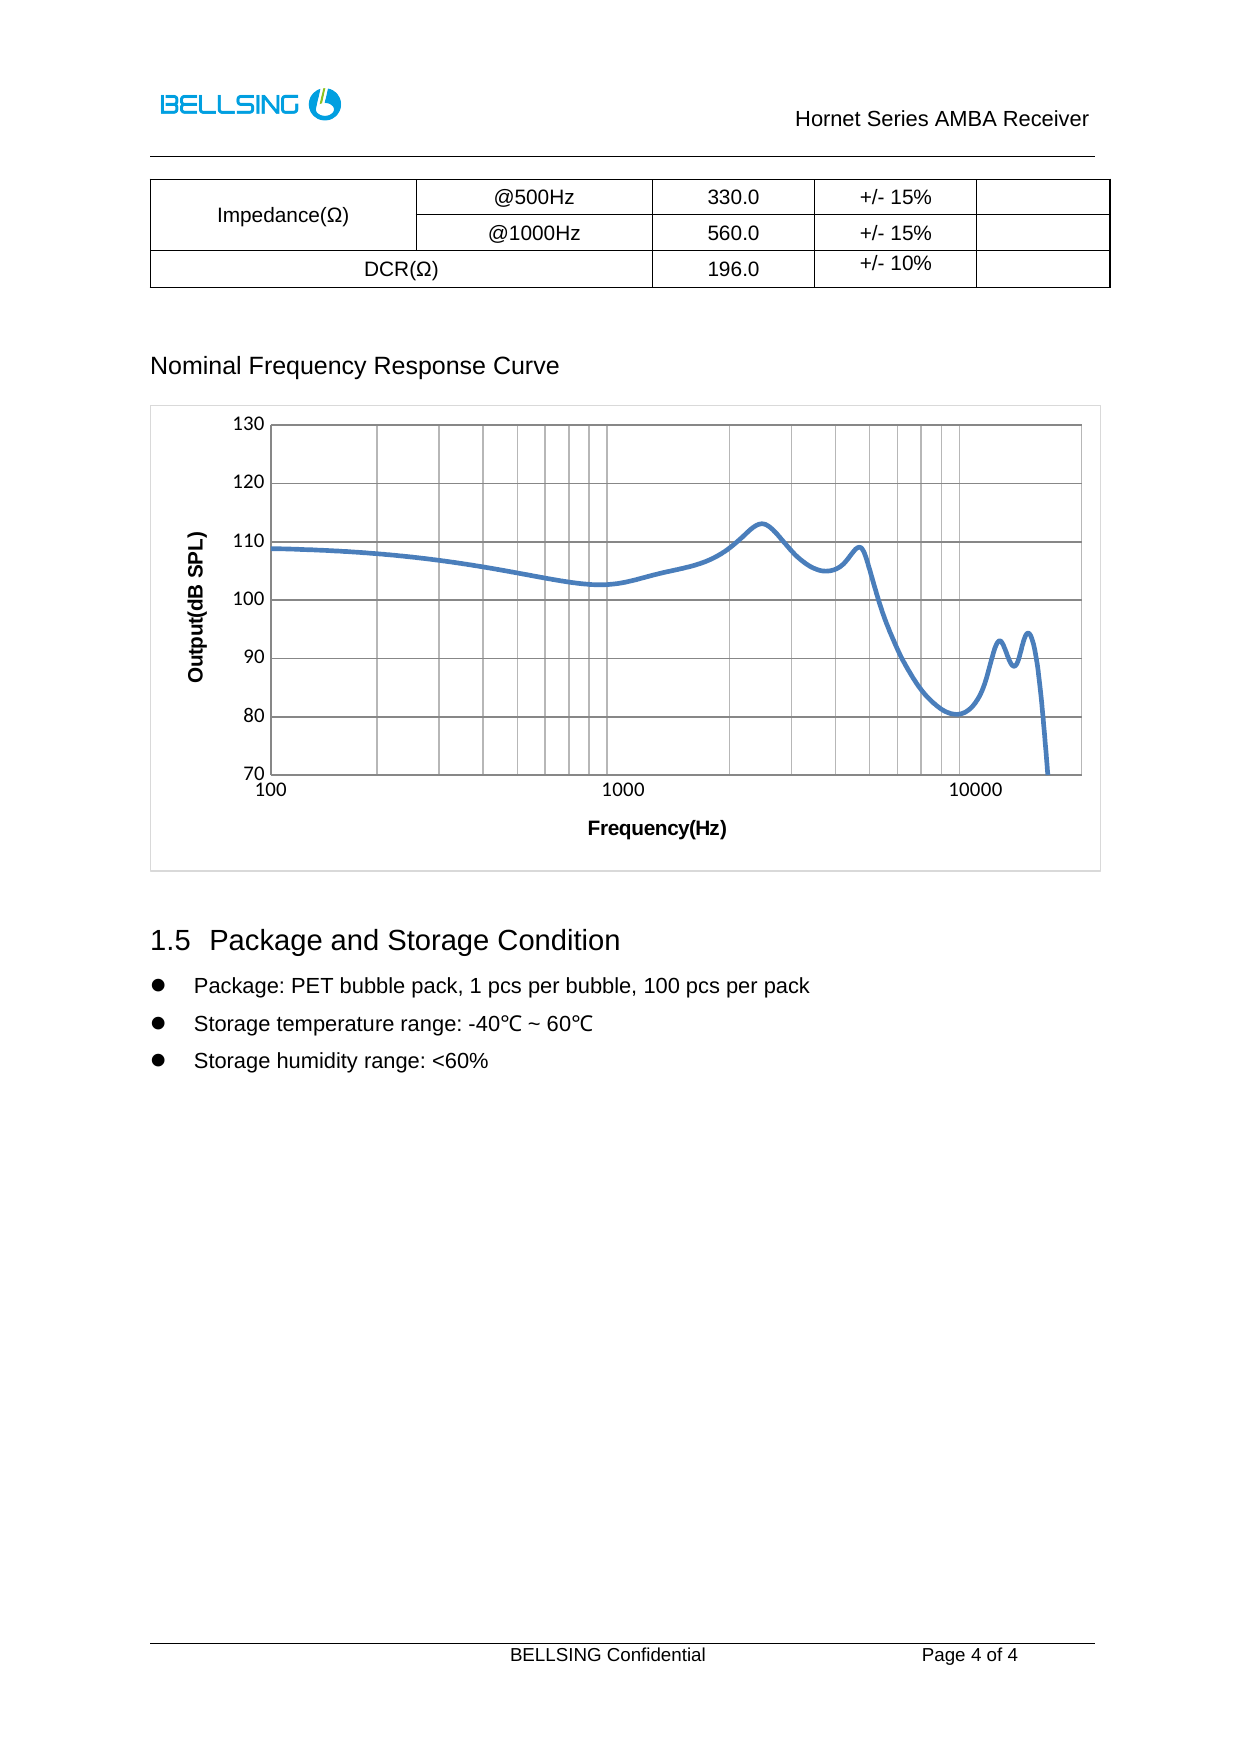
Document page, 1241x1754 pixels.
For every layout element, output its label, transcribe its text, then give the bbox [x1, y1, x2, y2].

table_cell [977, 251, 1109, 287]
table_cell +/- 15% [815, 215, 976, 250]
subtitle Package: PET bubble pack, 1 pcs per bubble, 100 pcs per pack [150, 973, 1090, 998]
subtitle Storage temperature range: -40℃ ~ 60℃ [150, 1011, 1090, 1036]
table_cell DCR(Ω) [151, 251, 652, 287]
table_cell +/- 15% [815, 180, 976, 214]
table_cell Impedance(Ω) [151, 180, 416, 250]
table_cell 560.0 [653, 215, 814, 250]
table_cell [977, 180, 1109, 214]
table_cell +/- 10% [815, 251, 976, 287]
picture [156, 84, 346, 125]
subtitle Nominal Frequency Response Curve [150, 351, 1090, 380]
table_cell [977, 215, 1109, 250]
subtitle Storage humidity range: <60% [150, 1048, 1090, 1074]
table_cell 330.0 [653, 180, 814, 214]
subtitle Package and Storage Condition [150, 922, 1090, 956]
table_cell 196.0 [653, 251, 814, 287]
table_cell @1000Hz [417, 215, 652, 250]
table_cell @500Hz [417, 180, 652, 214]
